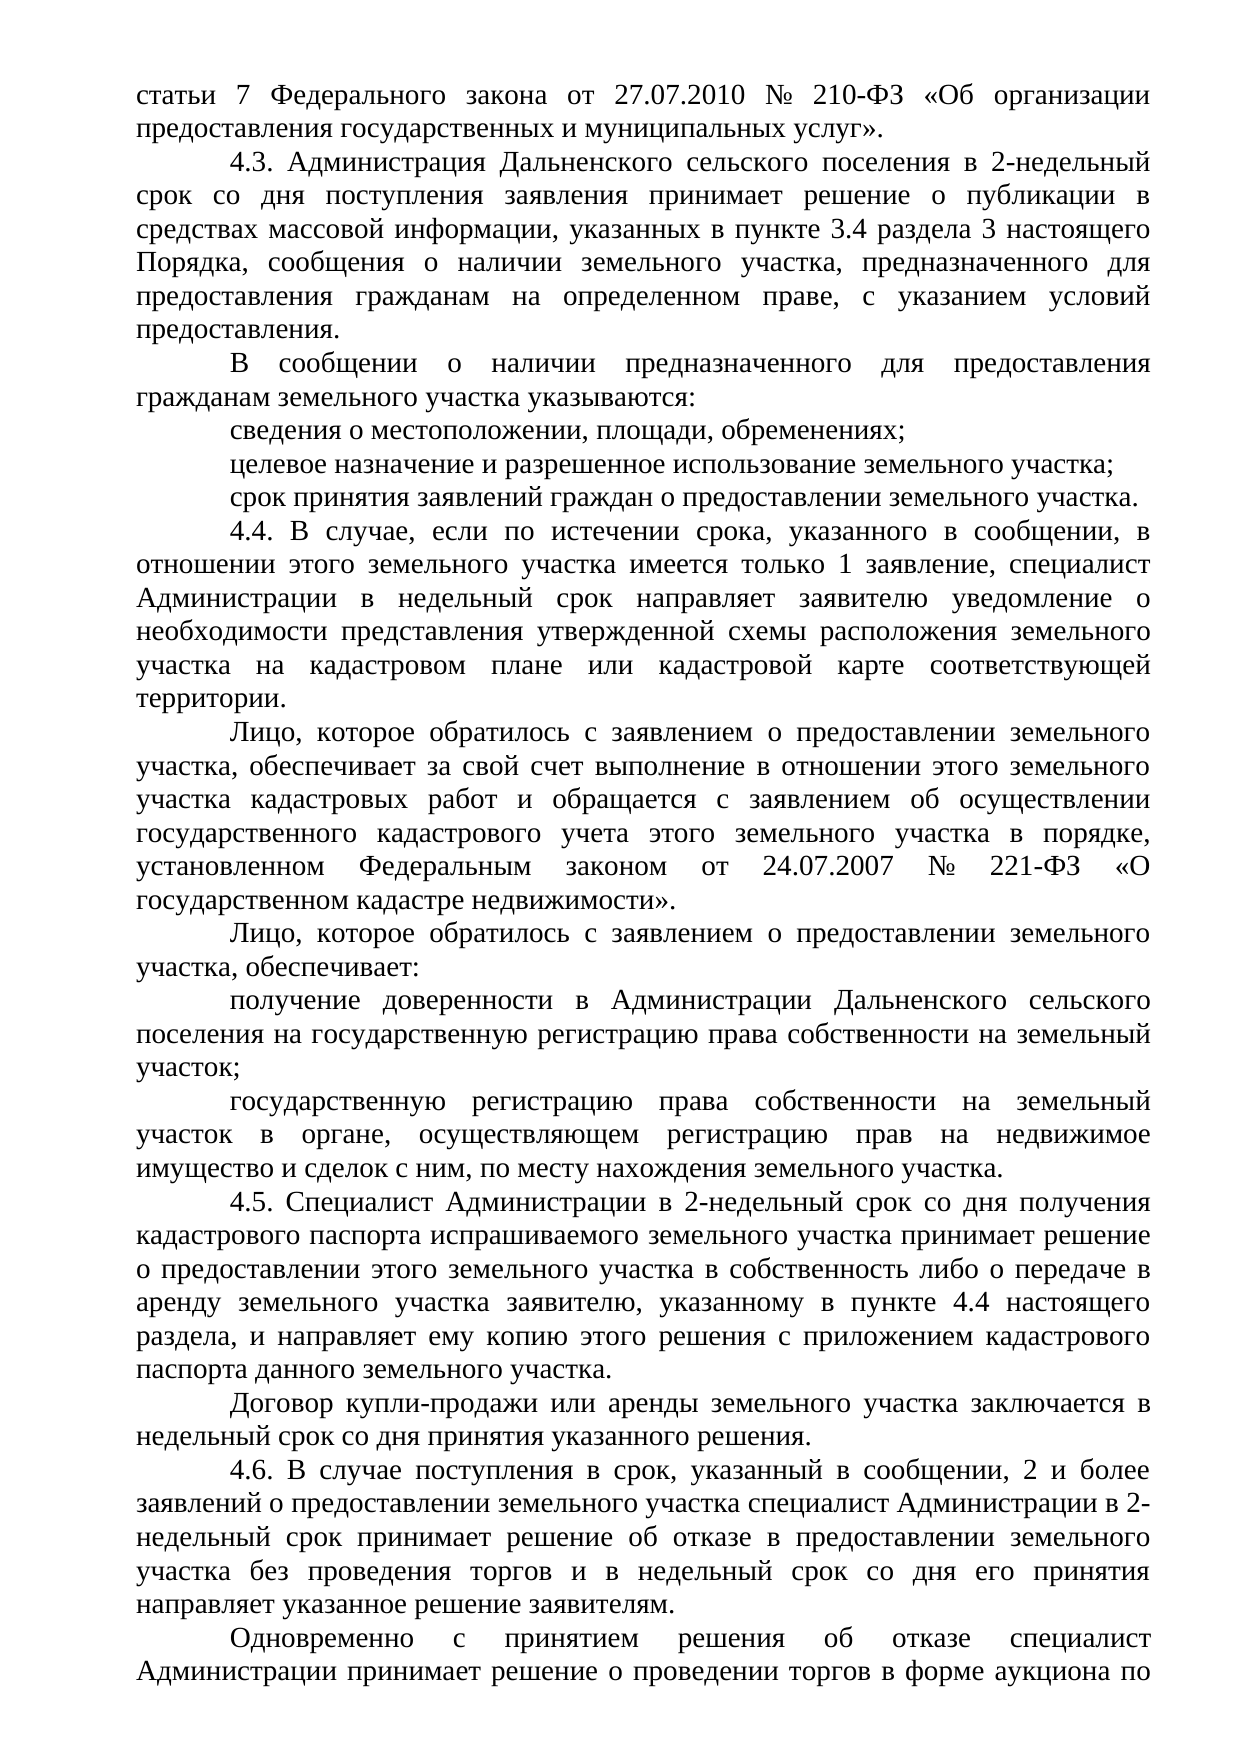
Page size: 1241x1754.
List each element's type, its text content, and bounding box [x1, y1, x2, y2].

text срок принятия заявлений граждан о предоставлении земельного участка. [136, 479, 1152, 513]
text Лицо, которое обратилось с заявлением о предоставлении земельного участка, обеспечивает за свой счет выполнение в отношении этого земельного участка кадастровых работ и обращается с заявлением об осуществлении государственного кадастрового учета этого земельного участка в порядке, установленном Федеральным законом от 24.07.2007 № 221-ФЗ «О государственном кадастре недвижимости». [136, 714, 1152, 915]
text Договор купли-продажи или аренды земельного участка заключается в недельный срок со дня принятия указанного решения. [136, 1385, 1152, 1452]
text государственную регистрацию права собственности на земельный участок в органе, осуществляющем регистрацию прав на недвижимое имущество и сделок с ним, по месту нахождения земельного участка. [136, 1083, 1152, 1184]
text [136, 1620, 1152, 1687]
text В сообщении о наличии предназначенного для предоставления гражданам земельного участка указываются: [136, 345, 1152, 412]
text сведения о местоположении, площади, обременениях; [136, 412, 1152, 446]
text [136, 77, 1152, 144]
text Лицо, которое обратилось с заявлением о предоставлении земельного участка, обеспечивает: [136, 915, 1152, 982]
text целевое назначение и разрешенное использование земельного участка; [136, 446, 1152, 479]
text получение доверенности в Администрации Дальненского сельского поселения на государственную регистрацию права собственности на земельный участок; [136, 982, 1152, 1083]
text 4.4. В случае, если по истечении срока, указанного в сообщении, в отношении этого земельного участка имеется только 1 заявление, специалист Администрации в недельный срок направляет заявителю уведомление о необходимости представления утвержденной схемы расположения земельного участка на кадастровом плане или кадастровой карте соответствующей территории. [136, 513, 1152, 714]
text 4.6. В случае поступления в срок, указанный в сообщении, 2 и более заявлений о предоставлении земельного участка специалист Администрации в 2-недельный срок принимает решение об отказе в предоставлении земельного участка без проведения торгов и в недельный срок со дня его принятия направляет указанное решение заявителям. [136, 1452, 1152, 1620]
text 4.5. Специалист Администрации в 2-недельный срок со дня получения кадастрового паспорта испрашиваемого земельного участка принимает решение о предоставлении этого земельного участка в собственность либо о передаче в аренду земельного участка заявителю, указанному в пункте 4.4 настоящего раздела, и направляет ему копию этого решения с приложением кадастрового паспорта данного земельного участка. [136, 1184, 1152, 1385]
text 4.3. Администрация Дальненского сельского поселения в 2-недельный срок со дня поступления заявления принимает решение о публикации в средствах массовой информации, указанных в пункте 3.4 раздела 3 настоящего Порядка, сообщения о наличии земельного участка, предназначенного для предоставления гражданам на определенном праве, с указанием условий предоставления. [136, 144, 1152, 345]
